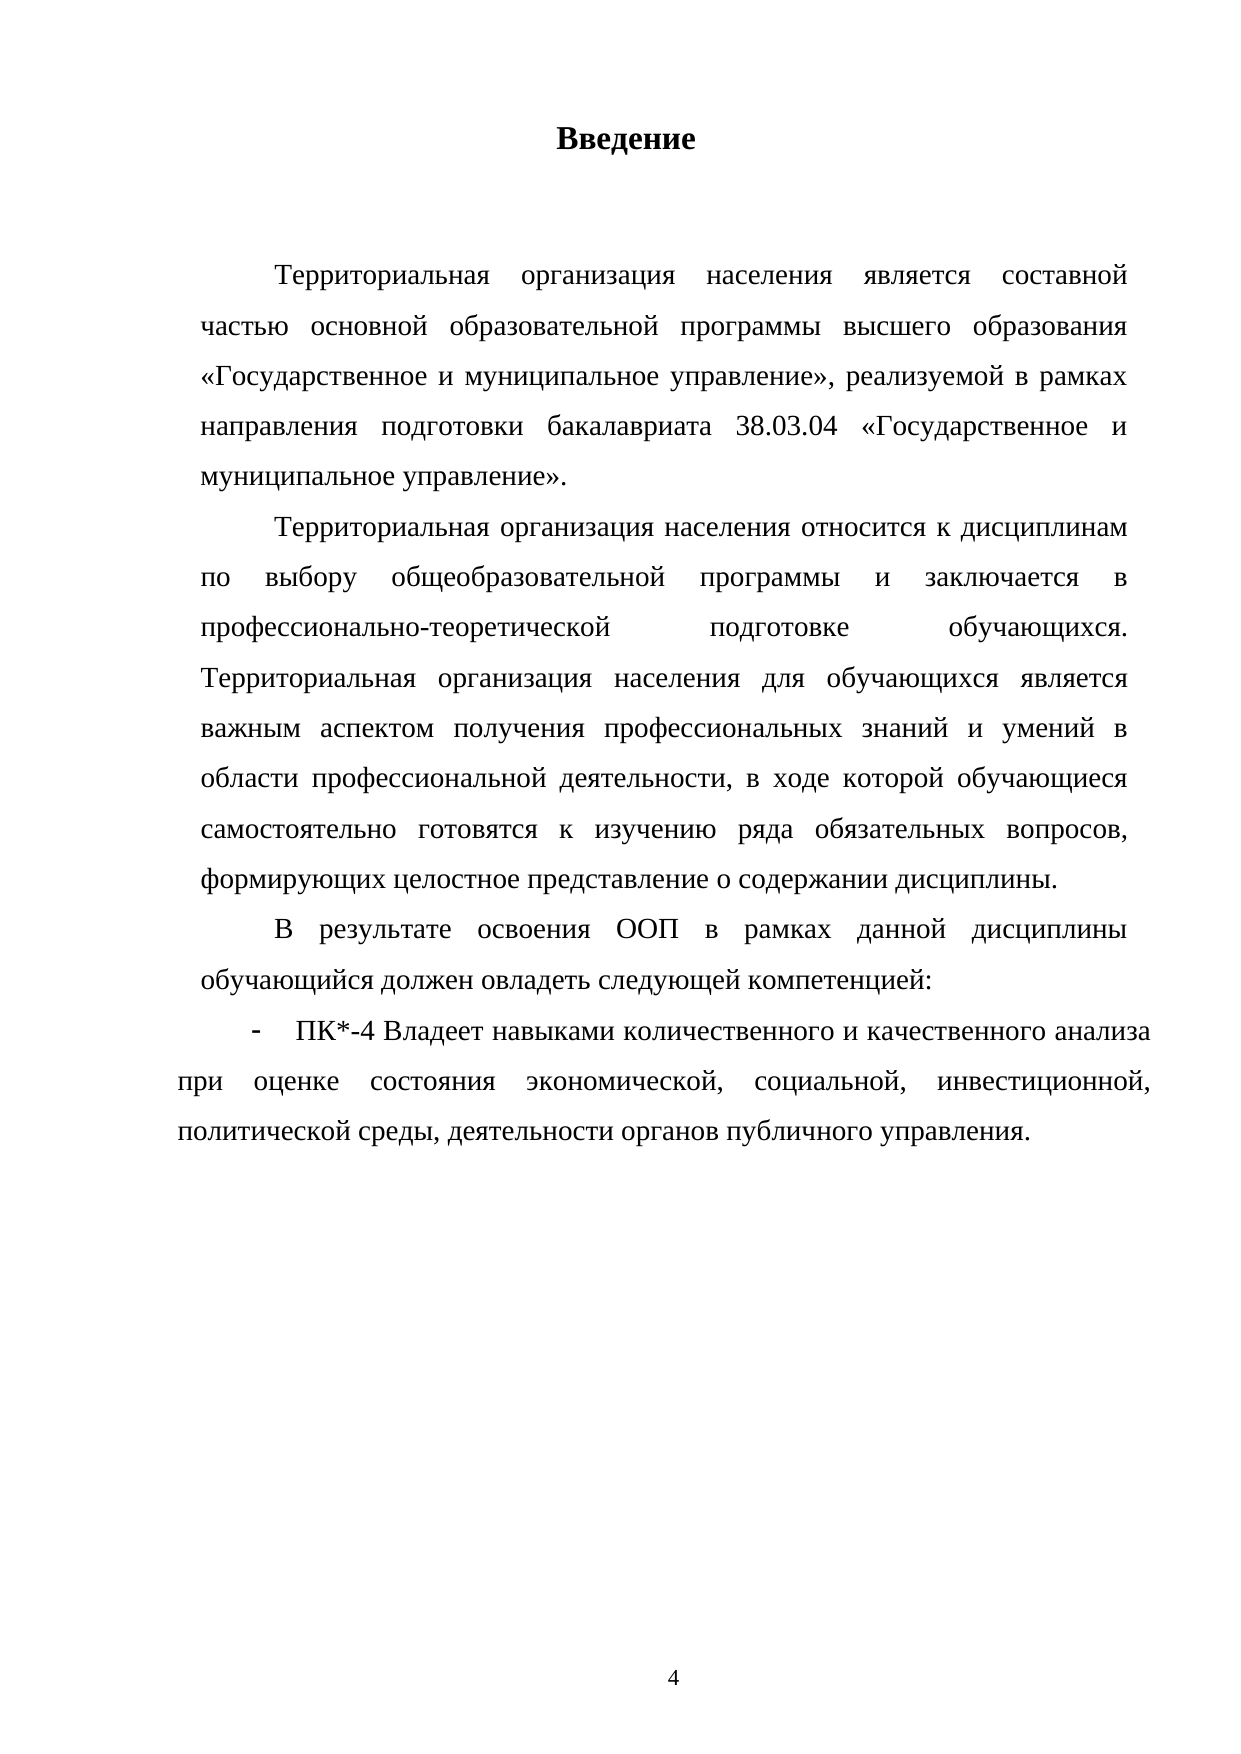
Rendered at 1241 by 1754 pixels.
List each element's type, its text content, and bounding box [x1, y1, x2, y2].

text Территориальная организация населения является составной частью основной образовательной программы высшего образования «Государственное и муниципальное управление», реализуемой в рамках направления подготовки бакалавриата 38.03.04 «Государственное и муниципальное управление». [200, 257, 1128, 492]
text Введение [100, 118, 1152, 156]
list ПК*-4 Владеет навыками количественного и качественного анализа при оценке состояния экономической, социальной, инвестиционной, политической среды, деятельности органов публичного управления. [177, 1013, 1152, 1147]
text В результате освоения ООП в рамках данной дисциплины обучающийся должен овладеть следующей компетенцией: [200, 911, 1128, 996]
text Территориальная организация населения относится к дисциплинам по выбору общеобразовательной программы и заключается в профессионально-теоретической подготовке обучающихся. Территориальная организация населения для обучающихся является важным аспектом получения профессиональных знаний и умений в области профессиональной деятельности, в ходе которой обучающиеся самостоятельно готовятся к изучению ряда обязательных вопросов, формирующих целостное представление о содержании дисциплины. [200, 509, 1128, 895]
